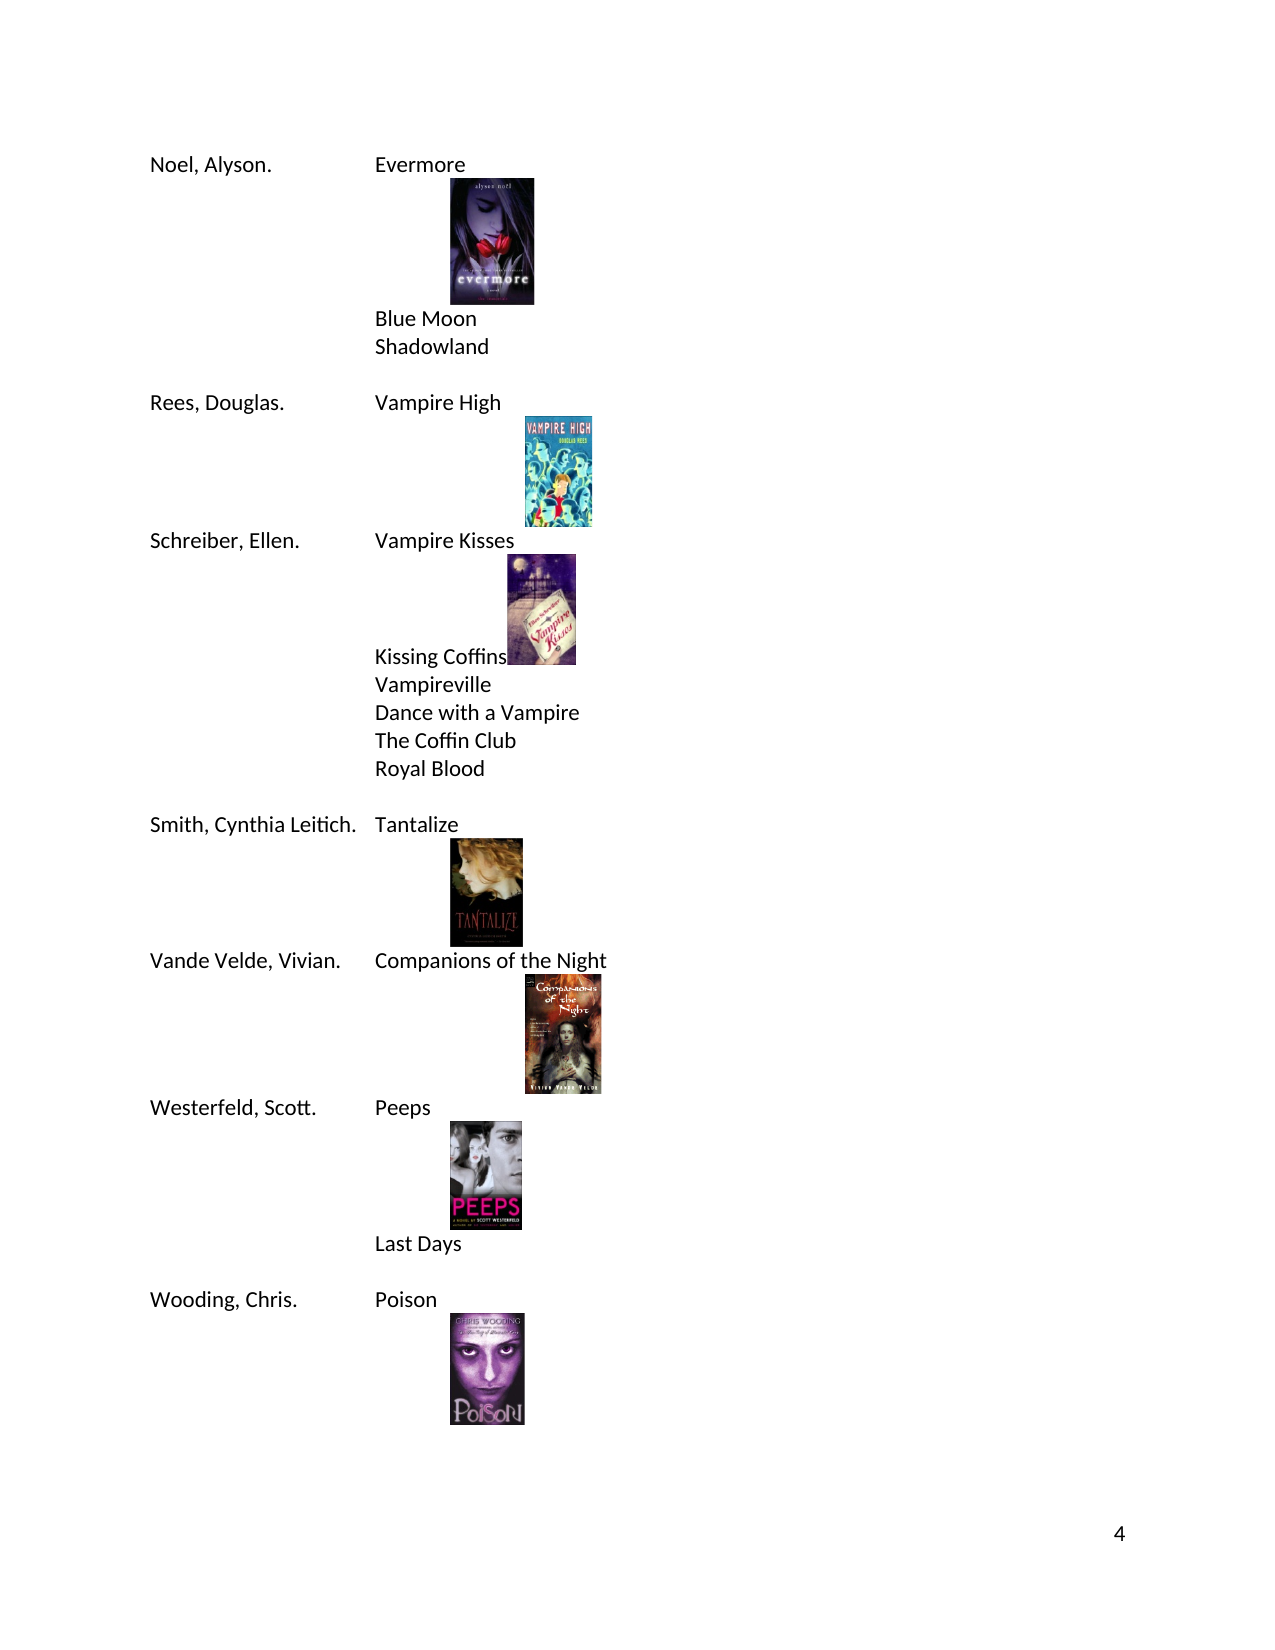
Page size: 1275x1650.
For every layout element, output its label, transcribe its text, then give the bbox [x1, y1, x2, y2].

text Shadowland [150, 332, 1125, 360]
text Vande Velde, Vivian. Companions of the Night [150, 946, 1125, 974]
text Kissing Coffins [150, 554, 1125, 670]
picture [450, 1121, 522, 1230]
text Westerfeld, Scott. Peeps [150, 1093, 1125, 1121]
text The Coffin Club [150, 726, 1125, 754]
text Noel, Alyson. Evermore [150, 150, 1125, 178]
text Rees, Douglas. Vampire High [150, 388, 1125, 416]
text Dance with a Vampire [150, 698, 1125, 726]
picture [450, 178, 535, 305]
picture [525, 416, 593, 527]
text Smith, Cynthia Leitich. Tantalize [150, 810, 1125, 838]
text Wooding, Chris. Poison [150, 1285, 1125, 1313]
text Vampireville [150, 670, 1125, 698]
picture [450, 1313, 525, 1425]
picture [525, 974, 602, 1094]
text Last Days [150, 1229, 1125, 1257]
picture [450, 838, 523, 947]
text Royal Blood [150, 754, 1125, 782]
text Schreiber, Ellen. Vampire Kisses [150, 526, 1125, 554]
text Blue Moon [150, 304, 1125, 332]
picture [507, 554, 576, 665]
